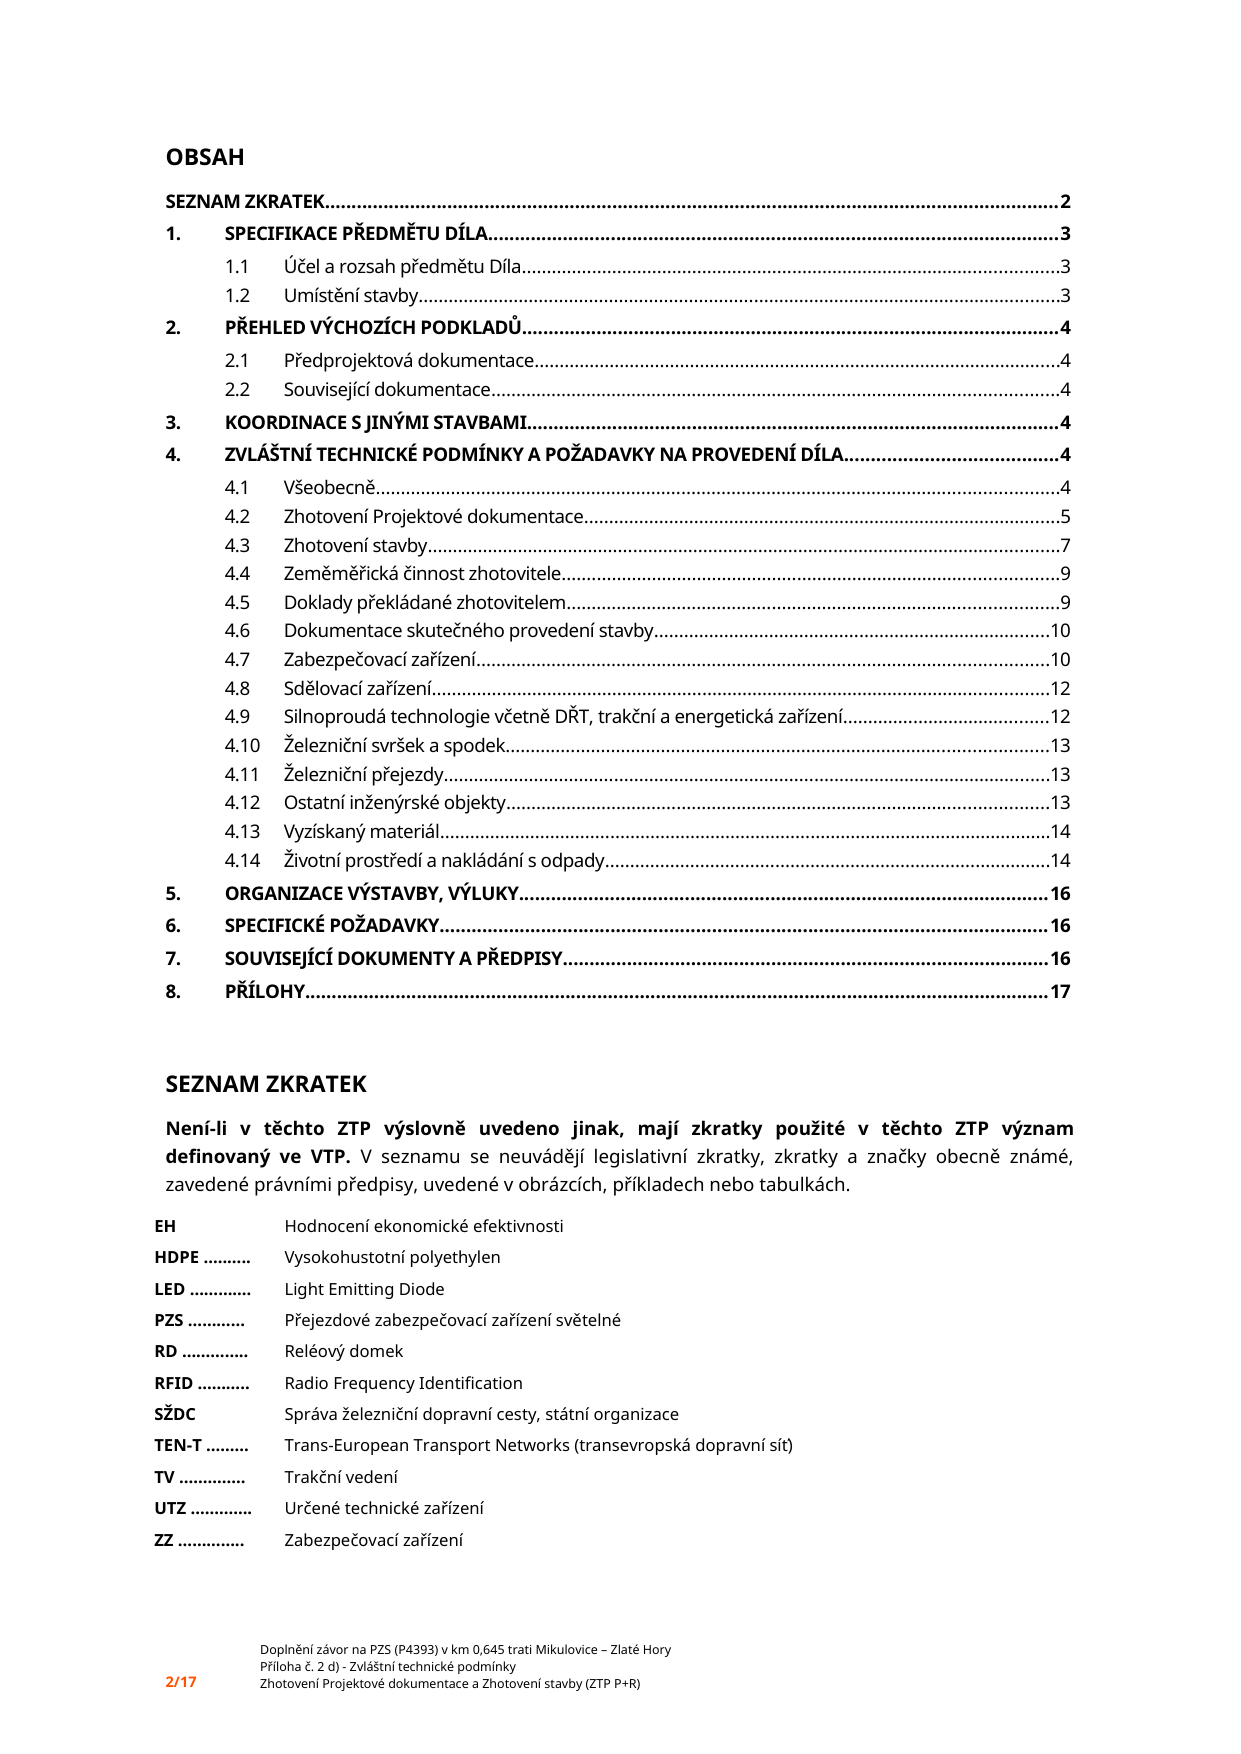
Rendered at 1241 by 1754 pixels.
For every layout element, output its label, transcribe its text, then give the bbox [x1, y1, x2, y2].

table_cell Light Emitting Diode [284, 1274, 1061, 1306]
text 4.1 Všeobecně 4 [224, 474, 1075, 500]
text 3. KOORDINACE S JINÝMI STAVBAMI 4 [165, 409, 1045, 434]
text 8. PŘÍLOHY 17 [165, 978, 1045, 1004]
text 4.11 Železniční přejezdy 13 [224, 761, 1075, 787]
table_cell TEN-T ……… [154, 1431, 284, 1462]
table_header EH [154, 1212, 284, 1243]
text Obsah [165, 141, 1075, 173]
table_cell Vysokohustotní polyethylen [284, 1243, 1061, 1274]
text 1.1 Účel a rozsah předmětu Díla 3 [224, 253, 1075, 279]
table_cell Přejezdové zabezpečovací zařízení světelné [284, 1306, 1061, 1337]
text 4.6 Dokumentace skutečného provedení stavby 10 [224, 618, 1075, 643]
table_cell Určené technické zařízení [284, 1494, 1061, 1525]
text 4. ZVLÁŠTNÍ TECHNICKÉ PODMÍNKY A POŽADAVKY NA PROVEDENÍ DÍLA 4 [165, 442, 1045, 467]
table_cell LED …………. [154, 1274, 284, 1306]
text Není-li v těchto ZTP výslovně uvedeno jinak, mají zkratky použité v těchto ZTP význam definovaný ve VTP. V seznamu se neuvádějí legislativní zkratky, zkratky a značky obecně známé, zavedené právními předpisy, uvedené v obrázcích, příkladech nebo tabulkách. [165, 1115, 1075, 1197]
text 5. ORGANIZACE VÝSTAVBY, VÝLUKY 16 [165, 880, 1045, 905]
text 4.4 Zeměměřická činnost zhotovitele 9 [224, 561, 1075, 586]
table_cell TV ………….. [154, 1463, 284, 1494]
table_cell HDPE ..…….. [154, 1243, 284, 1274]
table_cell Trans-European Transport Networks (transevropská dopravní síť) [284, 1431, 1061, 1462]
text 4.5 Doklady překládané zhotovitelem 9 [224, 589, 1075, 615]
text 4.12 Ostatní inženýrské objekty 13 [224, 790, 1075, 815]
text 7. SOUVISEJÍCÍ DOKUMENTY A PŘEDPISY 16 [165, 945, 1045, 971]
table_cell PZS ………… [154, 1306, 284, 1337]
table_cell RD ………….. [154, 1337, 284, 1368]
text 4.7 Zabezpečovací zařízení 10 [224, 646, 1075, 672]
text SEZNAM ZKRATEK 2 [165, 188, 1045, 214]
text 4.14 Životní prostředí a nakládání s odpady 14 [224, 847, 1075, 872]
text 2. PŘEHLED VÝCHOZÍCH PODKLADŮ 4 [165, 315, 1045, 340]
table_cell ZZ ………….. [154, 1525, 284, 1557]
text 4.13 Vyzískaný materiál 14 [224, 818, 1075, 844]
text 1. SPECIFIKACE PŘEDMĚTU DÍLA 3 [165, 220, 1045, 246]
text 2.2 Související dokumentace 4 [224, 376, 1075, 402]
text 4.2 Zhotovení Projektové dokumentace 5 [224, 503, 1075, 529]
text 6. SPECIFICKÉ POŽADAVKY 16 [165, 913, 1045, 938]
table_cell RFID ……….. [154, 1369, 284, 1400]
text 2.1 Předprojektová dokumentace 4 [224, 347, 1075, 373]
table_header Hodnocení ekonomické efektivnosti [284, 1212, 1061, 1243]
table_cell Trakční vedení [284, 1463, 1061, 1494]
table_cell SŽDC [154, 1400, 284, 1431]
text 4.10 Železniční svršek a spodek 13 [224, 732, 1075, 758]
text 4.3 Zhotovení stavby 7 [224, 532, 1075, 557]
text 1.2 Umístění stavby 3 [224, 282, 1075, 307]
text SEZNAM ZKRATEK [165, 1068, 1075, 1099]
text 4.8 Sdělovací zařízení 12 [224, 675, 1075, 701]
table_cell Radio Frequency Identification [284, 1369, 1061, 1400]
table_cell Správa železniční dopravní cesty, státní organizace [284, 1400, 1061, 1431]
text 4.9 Silnoproudá technologie včetně DŘT, trakční a energetická zařízení 12 [224, 704, 1075, 729]
table_cell Reléový domek [284, 1337, 1061, 1368]
table_cell Zabezpečovací zařízení [284, 1525, 1061, 1557]
table_cell UTZ …………. [154, 1494, 284, 1525]
